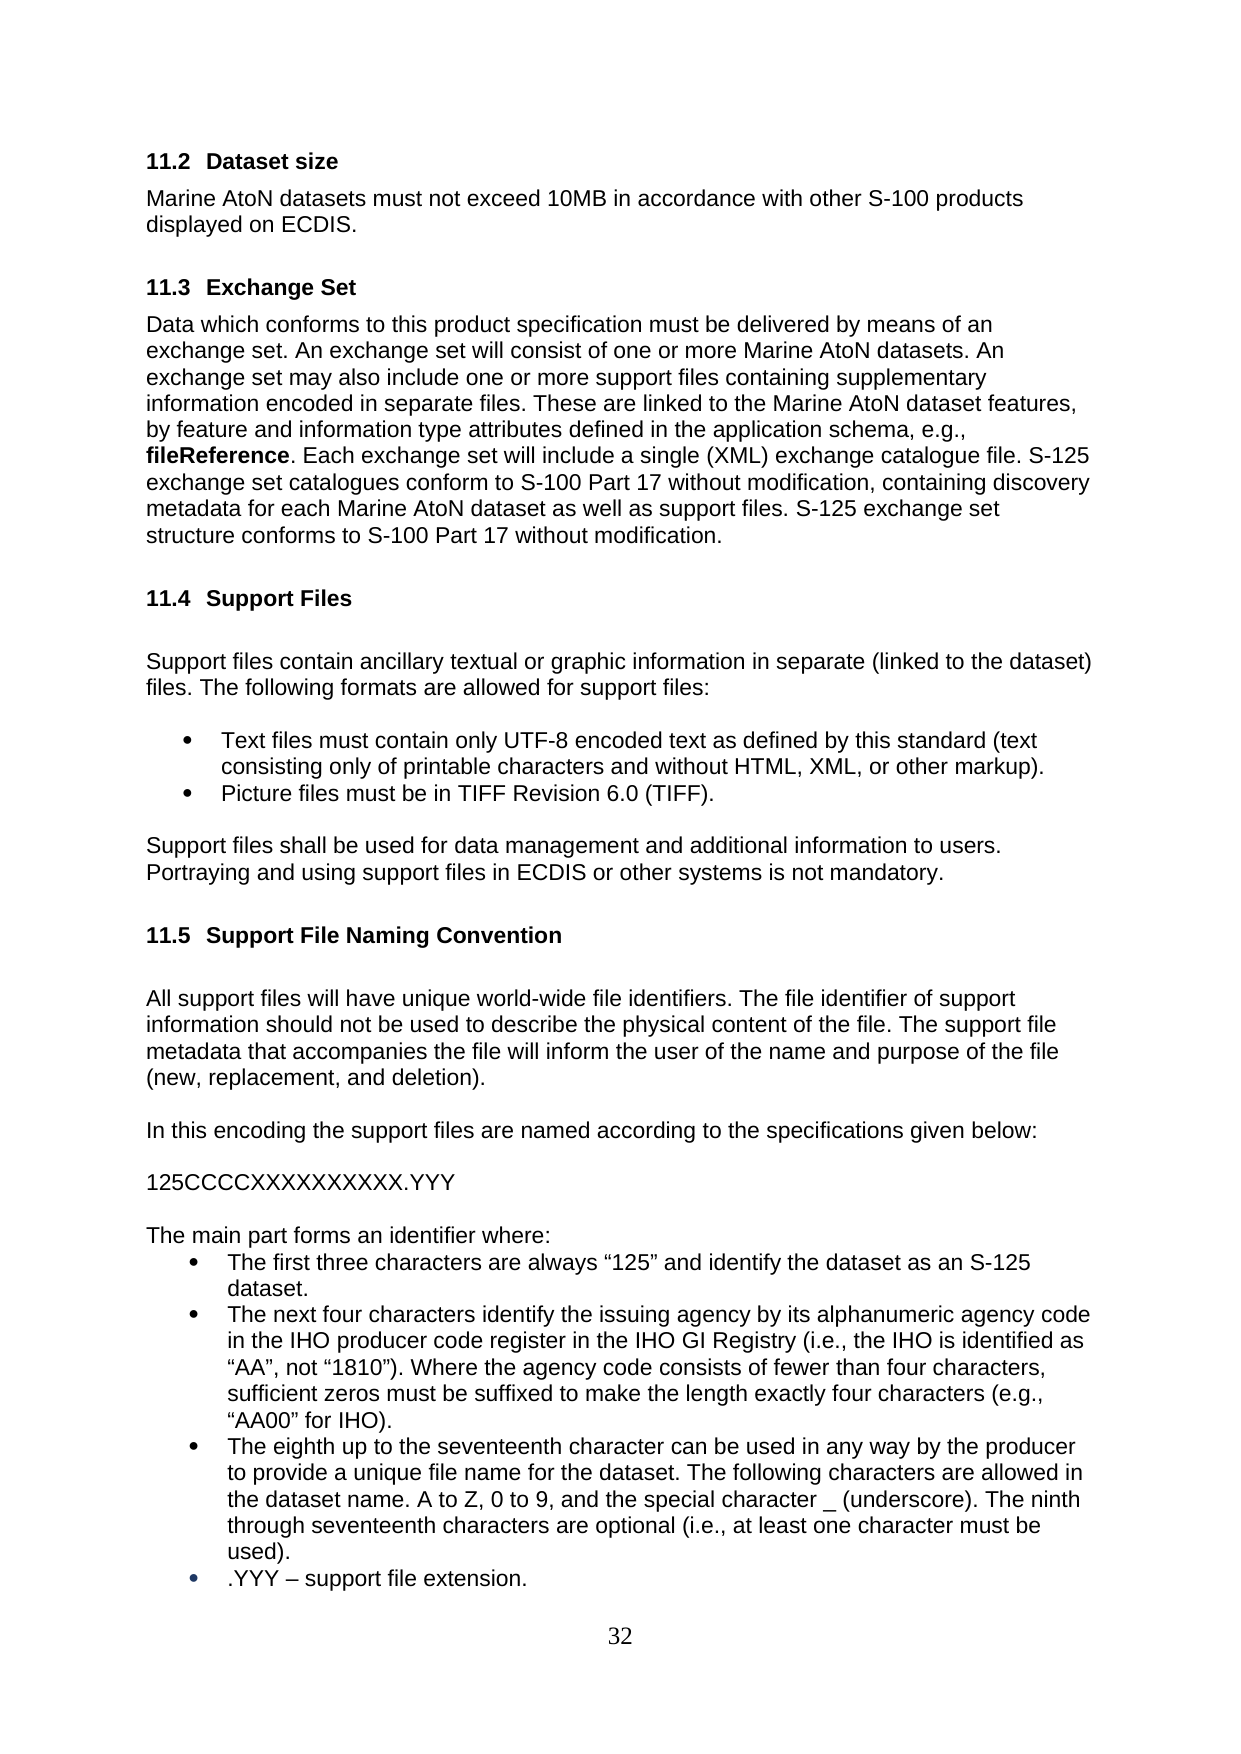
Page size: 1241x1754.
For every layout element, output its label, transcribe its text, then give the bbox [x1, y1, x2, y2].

list Text files must contain only UTF-8 encoded text as defined by this standard (text consisting only of printable characters and without HTML, XML, or other markup). [183, 727, 1094, 779]
list .YYY – support file extension. [189, 1565, 1094, 1591]
text Support files shall be used for data management and additional information to users. Portraying and using support files in ECDIS or other systems is not mandatory. [146, 832, 1094, 885]
text Marine AtoN datasets must not exceed 10MB in accordance with other S-100 products displayed on ECDIS. [146, 184, 1094, 237]
list The first three characters are always “125” and identify the dataset as an S-125 dataset. [189, 1248, 1094, 1301]
subtitle Support Files [146, 585, 1094, 611]
subtitle Dataset size [146, 148, 1094, 174]
list Picture files must be in TIFF Revision 6.0 (TIFF). [183, 779, 1094, 806]
text 125CCCCXXXXXXXXXX.YYY [146, 1169, 1094, 1196]
text Data which conforms to this product specification must be delivered by means of an exchange set. An exchange set will consist of one or more Marine AtoN datasets. An exchange set may also include one or more support files containing supplementary information encoded in separate files. These are linked to the Marine AtoN dataset features, by feature and information type attributes defined in the application schema, e.g., fileReference. Each exchange set will include a single (XML) exchange catalogue file. S-125 exchange set catalogues conform to S-100 Part 17 without modification, containing discovery metadata for each Marine AtoN dataset as well as support files. S-125 exchange set structure conforms to S-100 Part 17 without modification. [146, 311, 1094, 548]
subtitle Exchange Set [146, 274, 1094, 300]
text All support files will have unique world-wide file identifiers. The file identifier of support information should not be used to describe the physical content of the file. The support file metadata that accompanies the file will inform the user of the name and purpose of the file (new, replacement, and deletion). [146, 985, 1094, 1090]
text The main part forms an identifier where: [146, 1222, 1094, 1248]
list The eighth up to the seventeenth character can be used in any way by the producer to provide a unique file name for the dataset. The following characters are allowed in the dataset name. A to Z, 0 to 9, and the special character _ (underscore). The ninth through seventeenth characters are optional (i.e., at least one character must be used). [189, 1433, 1094, 1565]
text In this encoding the support files are named according to the specifications given below: [146, 1117, 1094, 1143]
text Support files contain ancillary textual or graphic information in separate (linked to the dataset) files. The following formats are allowed for support files: [146, 648, 1094, 701]
subtitle Support File Naming Convention [146, 922, 1094, 948]
